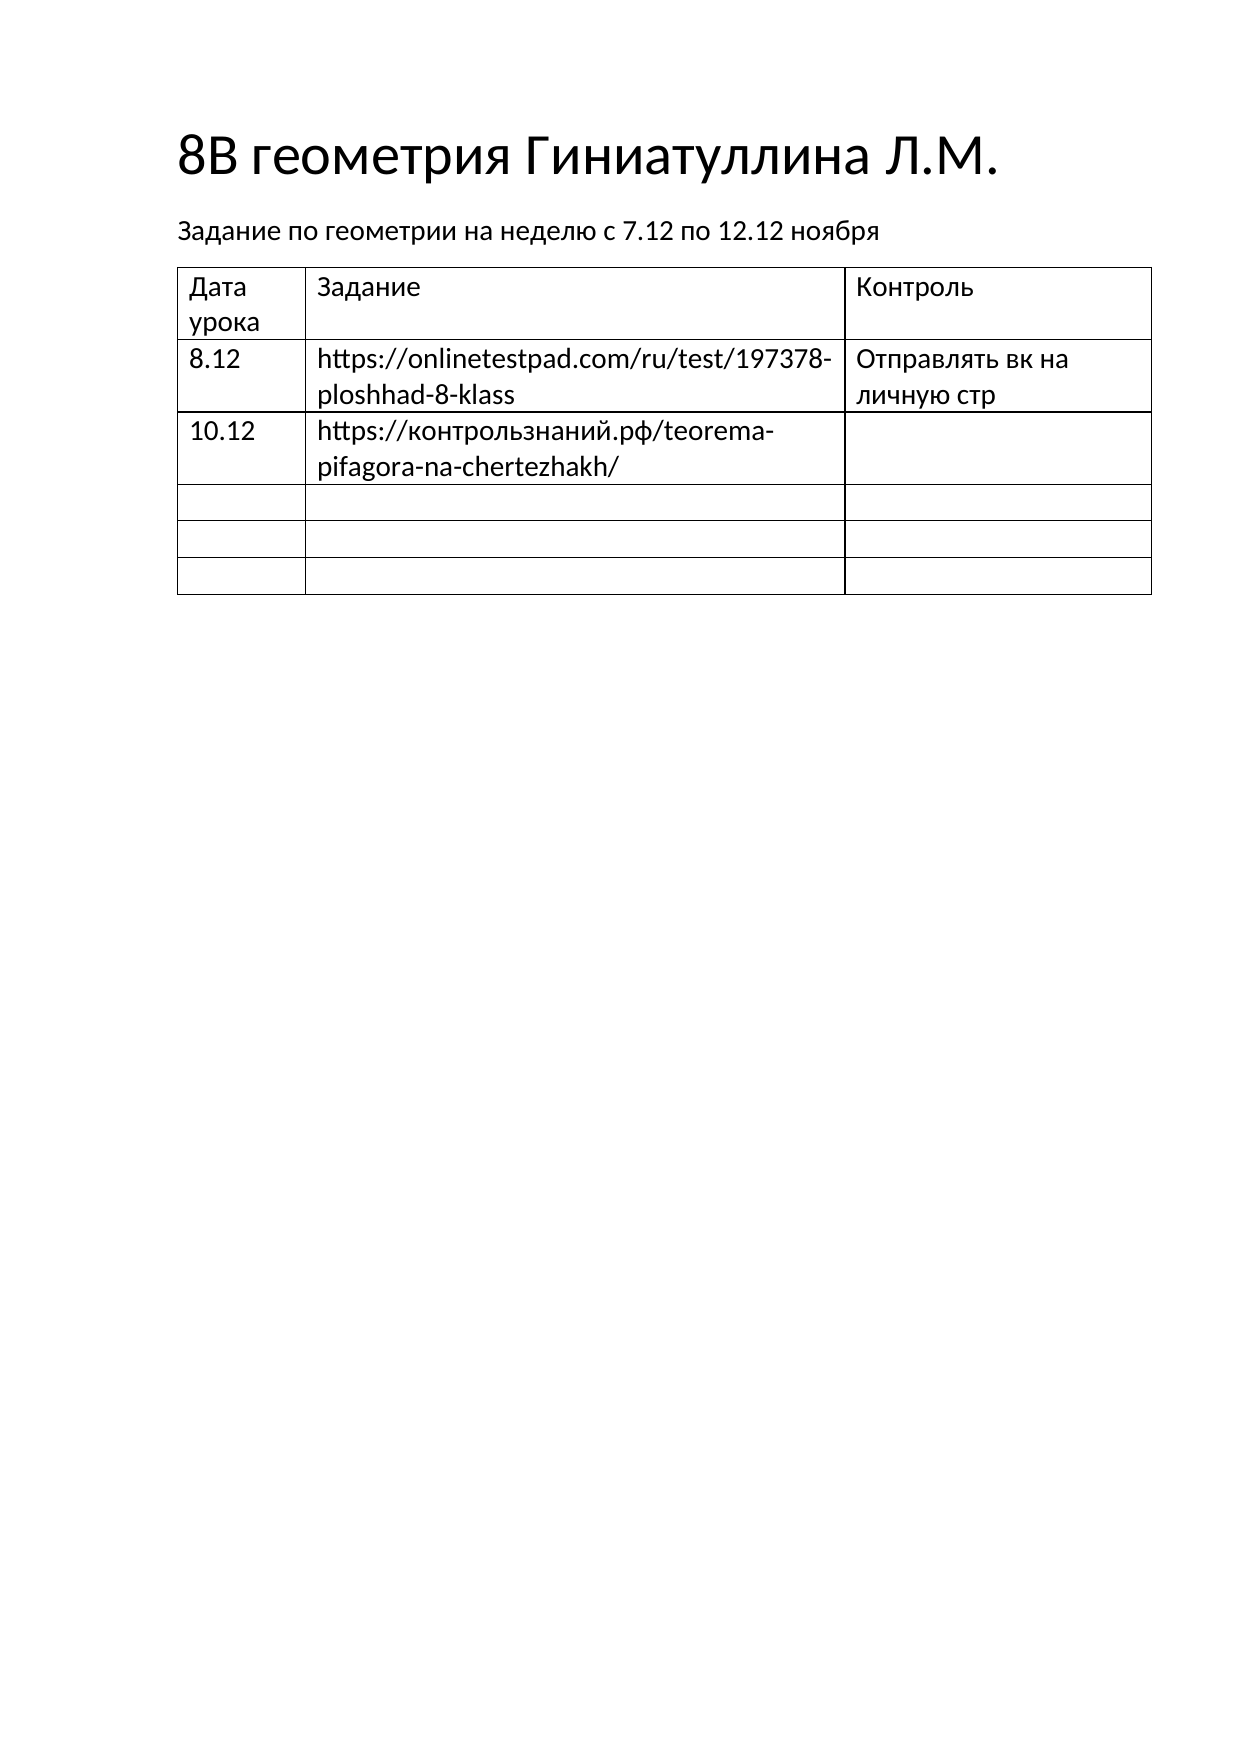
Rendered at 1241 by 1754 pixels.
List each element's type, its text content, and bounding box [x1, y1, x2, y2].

table_cell https://контрользнаний.рф/teorema-pifagora-na-chertezhakh/ [306, 413, 844, 484]
text Задание по геометрии на неделю с 7.12 по 12.12 ноября [177, 212, 1152, 247]
table_header Контроль [846, 268, 1151, 339]
table_header Задание [306, 268, 844, 339]
table_cell [306, 485, 844, 520]
table_cell https://onlinetestpad.com/ru/test/197378-ploshhad-8-klass [306, 340, 844, 411]
table_cell [178, 521, 305, 557]
table_cell 10.12 [178, 413, 305, 484]
table_cell [846, 413, 1151, 484]
table_cell Отправлять вк на личную стр [846, 340, 1151, 411]
table_cell [846, 485, 1151, 520]
text 8В геометрия Гиниатуллина Л.М. [177, 118, 1152, 189]
table_cell [178, 558, 305, 594]
table_cell [846, 521, 1151, 557]
table_cell [178, 485, 305, 520]
table_header Дата урока [178, 268, 305, 339]
table_cell [846, 558, 1151, 594]
table_cell 8.12 [178, 340, 305, 411]
table_cell [306, 521, 844, 557]
table_cell [306, 558, 844, 594]
